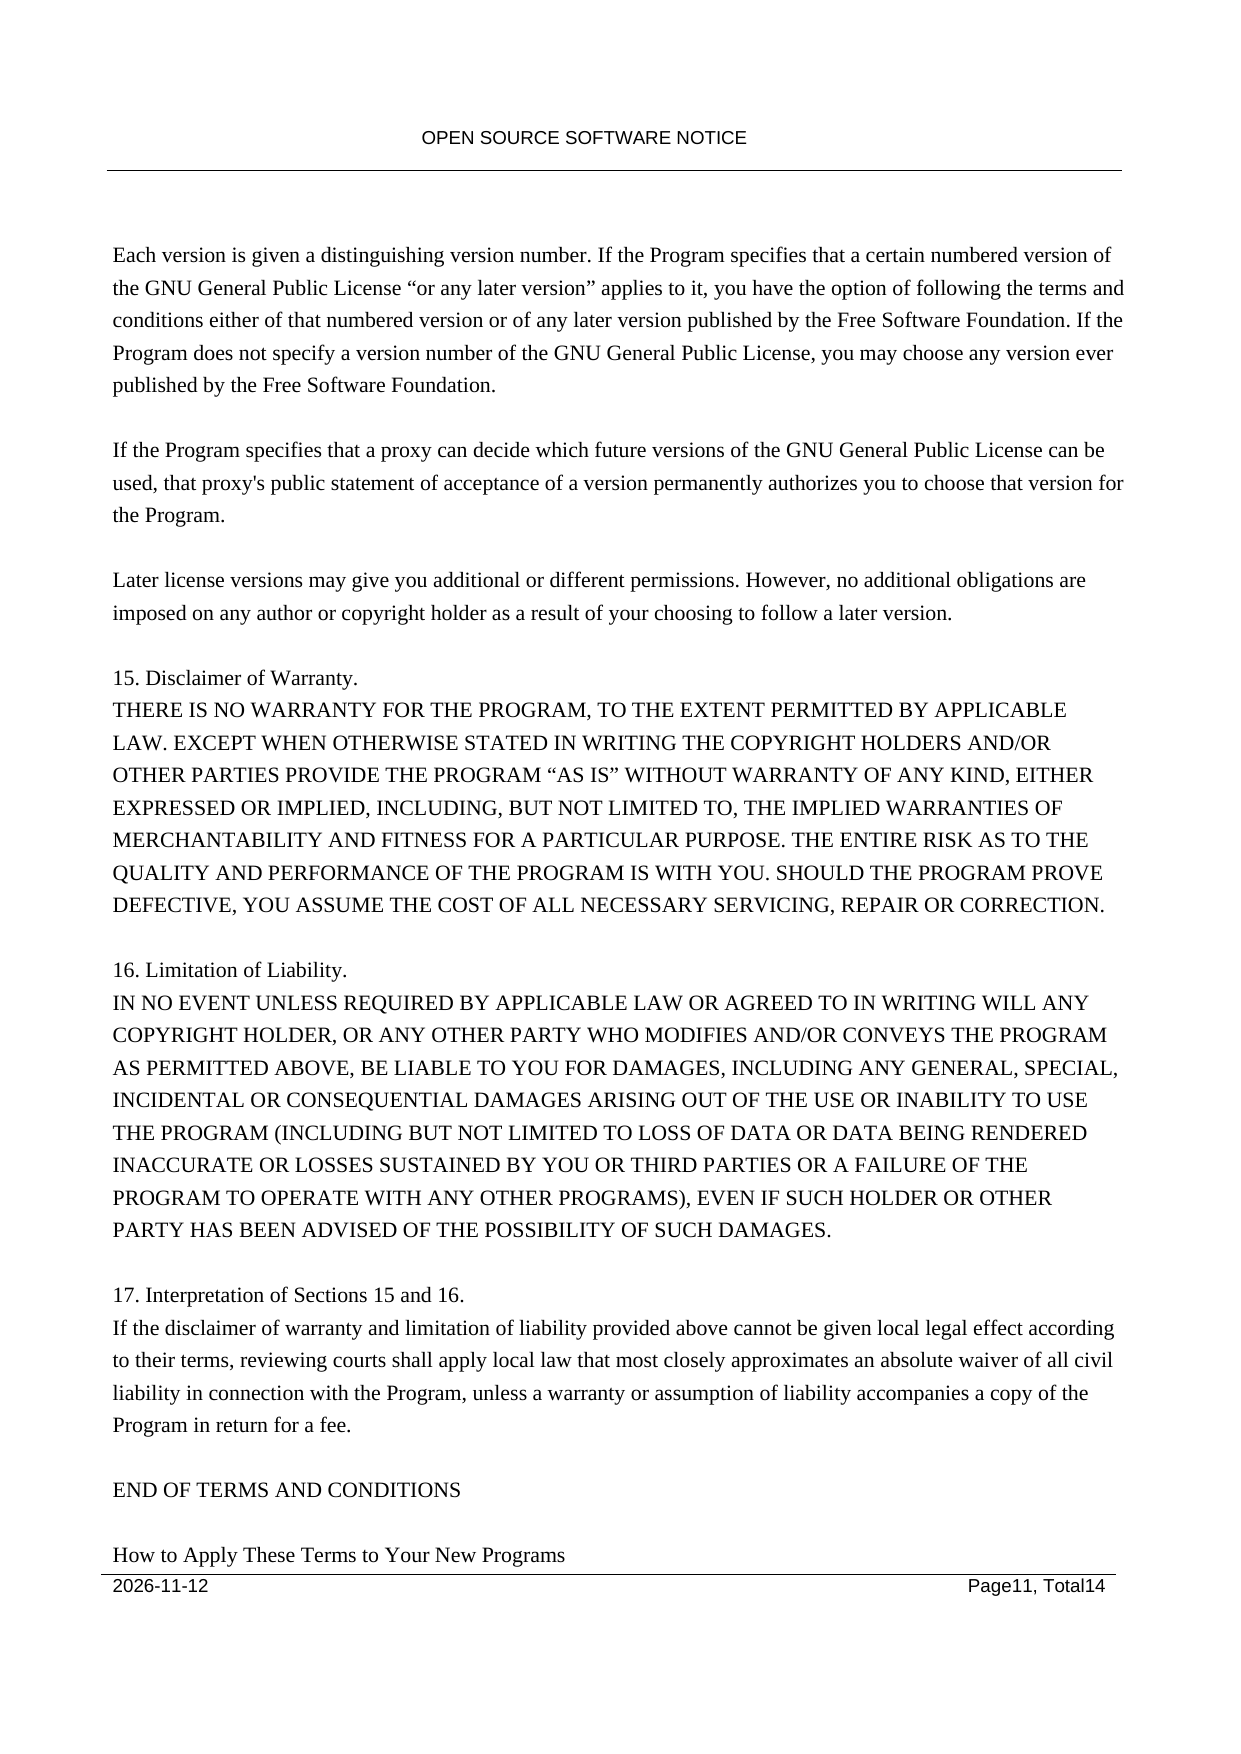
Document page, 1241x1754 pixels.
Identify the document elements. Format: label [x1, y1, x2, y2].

text [112, 206, 1128, 1571]
